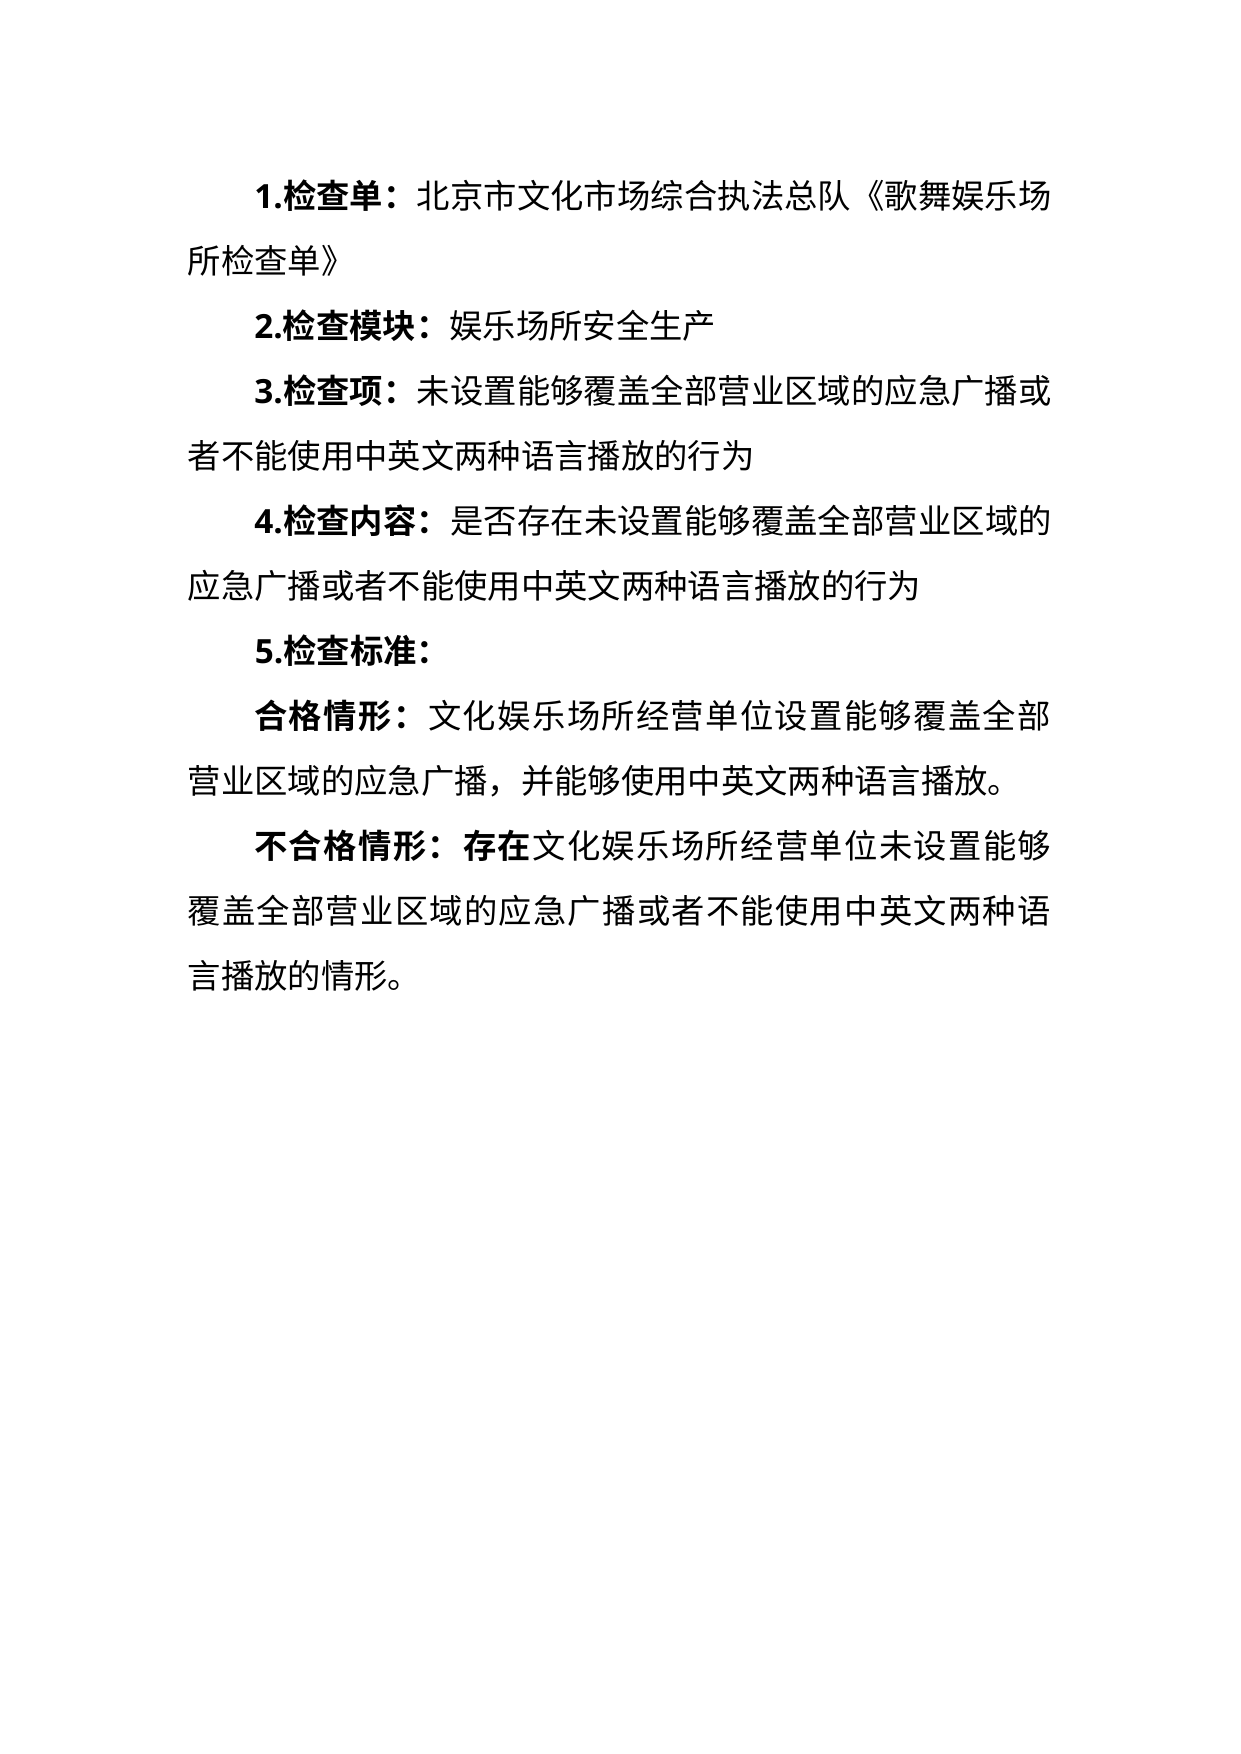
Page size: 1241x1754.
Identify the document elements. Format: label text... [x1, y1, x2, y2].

text 合格情形：文化娱乐场所经营单位设置能够覆盖全部营业区域的应急广播，并能够使用中英文两种语言播放。 [187, 682, 1053, 812]
text 2.检查模块：娱乐场所安全生产 [187, 292, 1053, 357]
text 1.检查单：北京市文化市场综合执法总队《歌舞娱乐场所检查单》 [187, 162, 1053, 292]
text 不合格情形：存在文化娱乐场所经营单位未设置能够覆盖全部营业区域的应急广播或者不能使用中英文两种语言播放的情形。 [187, 812, 1053, 1007]
text 5.检查标准： [187, 617, 1053, 682]
text 3.检查项：未设置能够覆盖全部营业区域的应急广播或者不能使用中英文两种语言播放的行为 [187, 357, 1053, 487]
text 4.检查内容：是否存在未设置能够覆盖全部营业区域的应急广播或者不能使用中英文两种语言播放的行为 [187, 487, 1053, 617]
